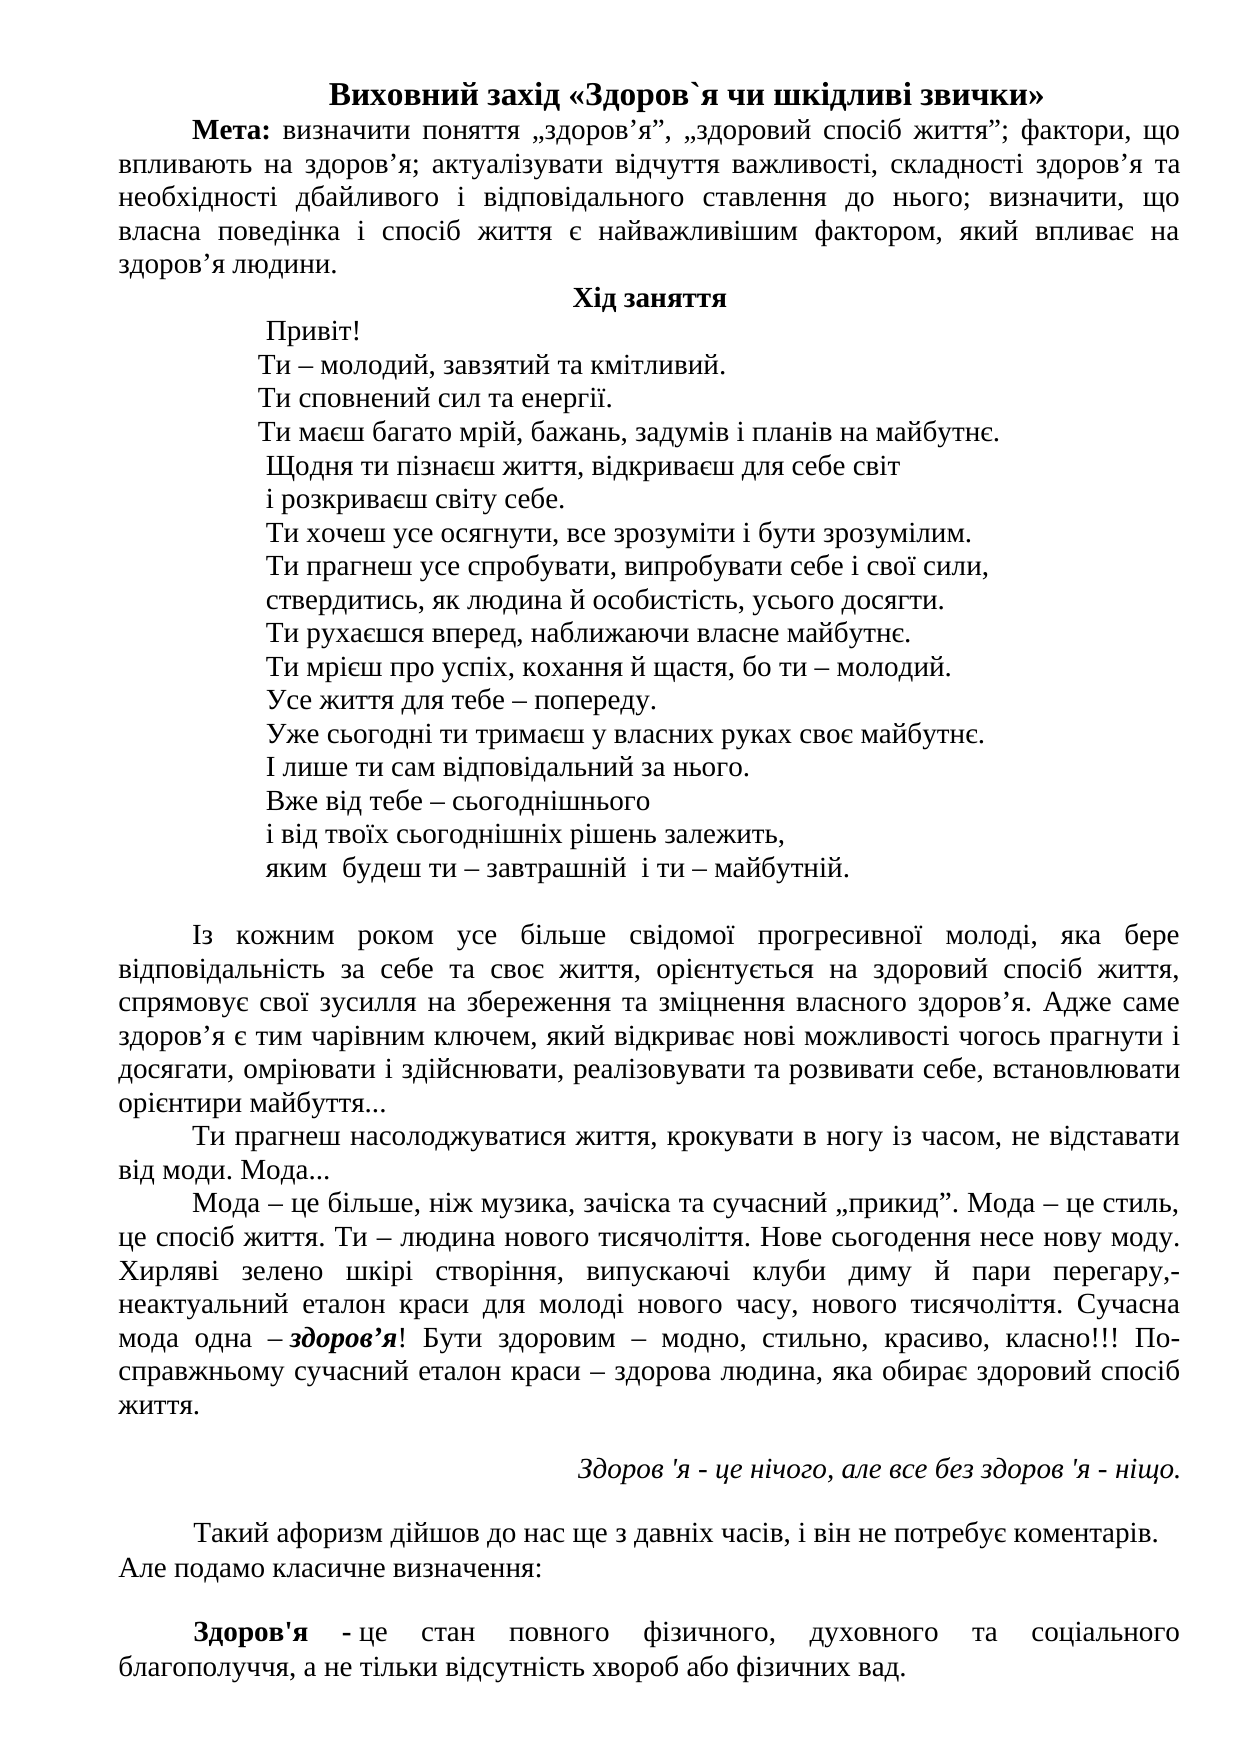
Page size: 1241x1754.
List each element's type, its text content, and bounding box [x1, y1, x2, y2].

text Ти прагнеш усе спробувати, випробувати себе і свої сили, [266, 548, 1181, 582]
text Привіт! [192, 313, 1181, 347]
text Мода – це більше, ніж музика, зачіска та сучасний „прикид”. Мода – це стиль, це спосіб життя. Ти – людина нового тисячоліття. Нове сьогодення несе нову моду. Хирляві зелено шкірі створіння, випускаючі клуби диму й пари перегару,- неактуальний еталон краси для молоді нового часу, нового тисячоліття. Сучасна мода одна – здоров’я! Бути здоровим – модно, стильно, красиво, класно!!! По-справжньому сучасний еталон краси – здорова людина, яка обирає здоровий спосіб життя. [118, 1186, 1181, 1420]
text Щодня ти пізнаєш життя, відкриваєш для себе світ [266, 448, 1181, 481]
text Вже від тебе – сьогоднішнього [266, 783, 1181, 817]
text Із кожним роком усе більше свідомої прогресивної молоді, яка бере відповідальність за себе та своє життя, орієнтується на здоровий спосіб життя, спрямовує свої зусилля на збереження та зміцнення власного здоров’я. Адже саме здоров’я є тим чарівним ключем, який відкриває нові можливості чогось прагнути і досягати, омріювати і здійснювати, реалізовувати та розвивати себе, встановлювати орієнтири майбуття... [118, 917, 1181, 1118]
text яким будеш ти – завтрашній і ти – майбутній. [266, 850, 1181, 884]
text І лише ти сам відповідальний за нього. [266, 749, 1181, 783]
text Такий афоризм дійшов до нас ще з давніх часів, і він не потребує коментарів. Але подамо класичне визначення: [118, 1513, 1181, 1583]
text Ти сповнений сил та енергії. [118, 381, 1181, 414]
text Ти прагнеш насолоджуватися життя, крокувати в ногу із часом, не відставати від моди. Мода... [118, 1118, 1181, 1186]
text Здоров 'я - це нічого, але все без здоров 'я - ніщо. [118, 1449, 1181, 1484]
text Уже сьогодні ти тримаєш у власних руках своє майбутнє. [266, 716, 1181, 749]
text Мета: визначити поняття „здоров’я”, „здоровий спосіб життя”; фактори, що впливають на здоров’я; актуалізувати відчуття важливості, складності здоров’я та необхідності дбайливого і відповідального ставлення до нього; визначити, що власна поведінка і спосіб життя є найважливішим фактором, який впливає на здоров’я людини. [118, 112, 1181, 280]
text Ти маєш багато мрій, бажань, задумів і планів на майбутнє. [118, 414, 1181, 448]
text Хід заняття [118, 280, 1181, 313]
text Ти – молодий, завзятий та кмітливий. [118, 347, 1181, 381]
text Здоров'я - це стан повного фізичного, духовного та соціального благополуччя, а не тільки відсутність хвороб або фізичних вад. [118, 1612, 1181, 1682]
text і розкриваєш світу себе. [266, 481, 1181, 515]
text Усе життя для тебе – попереду. [266, 682, 1181, 716]
text Виховний захід «Здоров`я чи шкідливі звички» [118, 74, 1181, 112]
text Ти мрієш про успіх, кохання й щастя, бо ти – молодий. [266, 649, 1181, 682]
text ствердитись, як людина й особистість, усього досягти. [266, 582, 1181, 615]
text і від твоїх сьогоднішніх рішень залежить, [266, 817, 1181, 850]
text Ти хочеш усе осягнути, все зрозуміти і бути зрозумілим. [266, 515, 1181, 548]
text Ти рухаєшся вперед, наближаючи власне майбутнє. [266, 615, 1181, 649]
